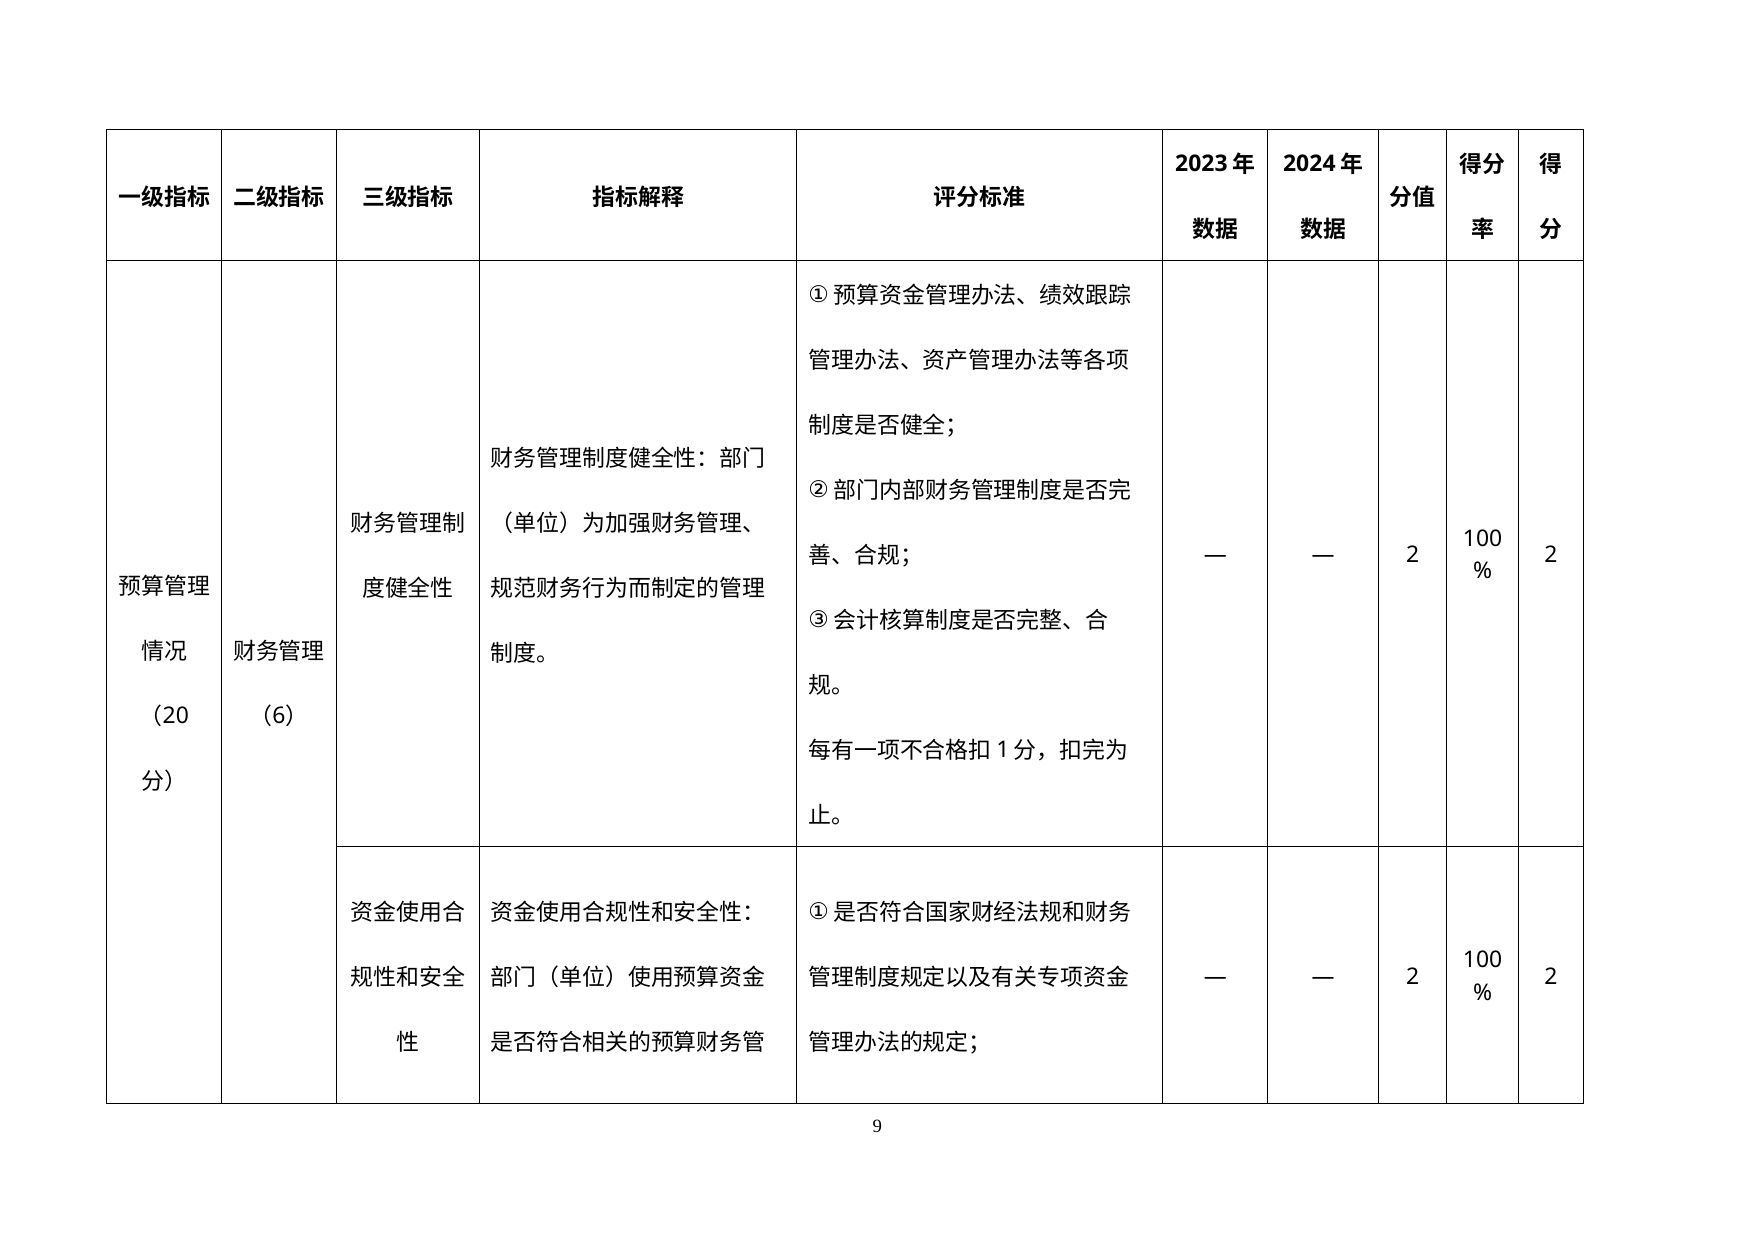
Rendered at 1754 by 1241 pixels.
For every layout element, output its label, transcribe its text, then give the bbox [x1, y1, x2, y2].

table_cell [797, 847, 1162, 1103]
table_cell — [1163, 261, 1267, 846]
table_cell 财务管理制度健全性：部门（单位）为加强财务管理、规范财务行为而制定的管理制度。 [480, 261, 796, 846]
table_cell 二级指标 [222, 130, 336, 260]
table_cell 分值 [1379, 130, 1446, 260]
table_cell 一级指标 [107, 130, 221, 260]
table_cell 2 [1519, 261, 1583, 846]
table_cell 资金使用合规性和安全性 [337, 847, 479, 1103]
table_cell 财务管理制度健全性 [337, 261, 479, 846]
table_cell 2 [1379, 847, 1446, 1103]
table_cell 评分标准 [797, 130, 1162, 260]
table_cell 2 [1379, 261, 1446, 846]
table_cell 100% [1447, 261, 1518, 846]
table_cell — [1268, 847, 1378, 1103]
table_cell 财务管理（6） [222, 261, 336, 1103]
table_cell — [1163, 847, 1267, 1103]
table_cell 得分率 [1447, 130, 1518, 260]
table_cell 2024年数据 [1268, 130, 1378, 260]
table_cell 2023年数据 [1163, 130, 1267, 260]
table_cell 100% [1447, 847, 1518, 1103]
table_cell 三级指标 [337, 130, 479, 260]
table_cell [480, 847, 796, 1103]
table_cell — [1268, 261, 1378, 846]
table_cell 得分 [1519, 130, 1583, 260]
table_cell 指标解释 [480, 130, 796, 260]
table_cell 预算管理情况（20分） [107, 261, 221, 1103]
table_cell 2 [1519, 847, 1583, 1103]
table_cell ①预算资金管理办法、绩效跟踪管理办法、资产管理办法等各项制度是否健全； ②部门内部财务管理制度是否完善、合规； ③会计核算制度是否完整、合规。 每有一项不合格扣1分，扣完为止。 [797, 261, 1162, 846]
